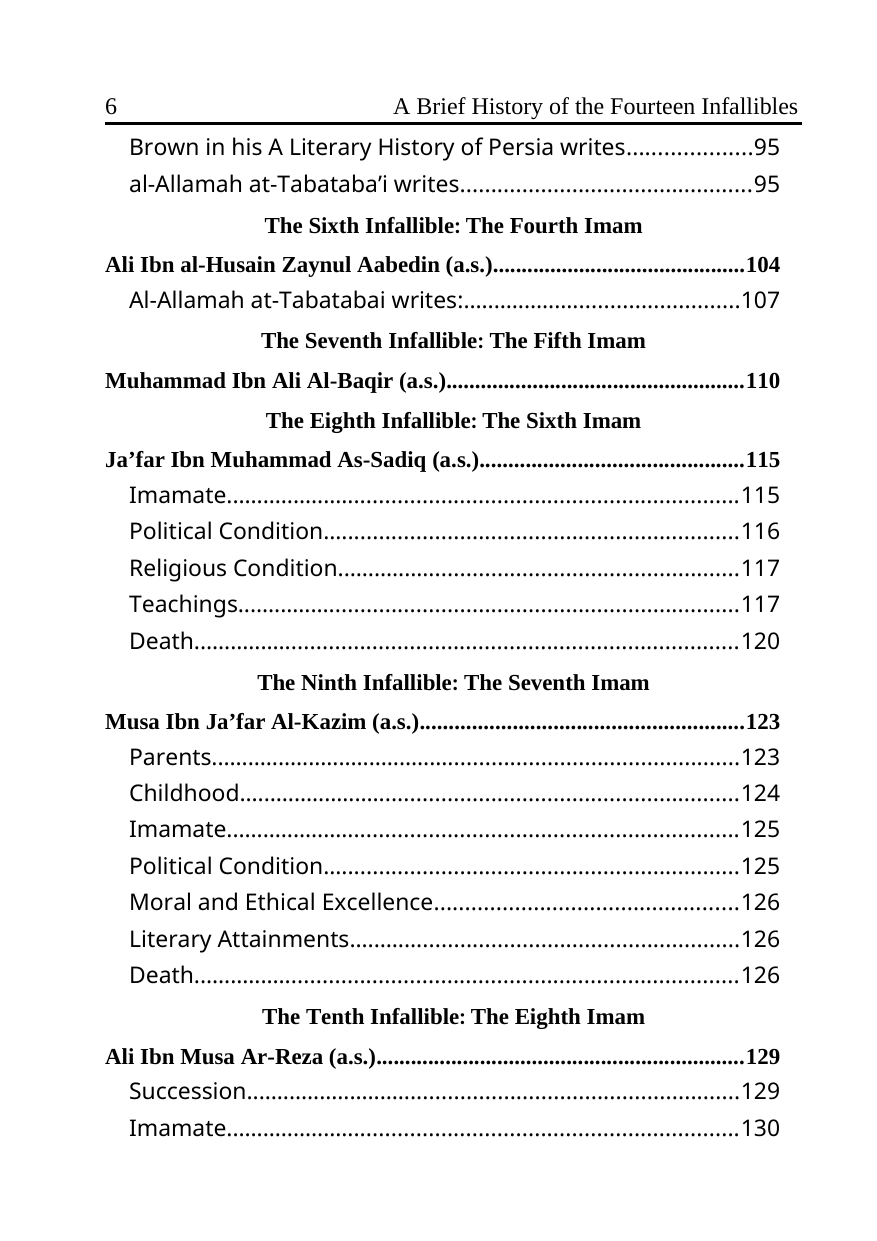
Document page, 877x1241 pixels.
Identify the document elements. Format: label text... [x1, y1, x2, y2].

text Religious Condition 117 [129, 552, 742, 582]
text Brown in his A Literary History of Persia writes 95 [129, 132, 742, 162]
text Political Condition 116 [129, 516, 742, 546]
text Imamate 125 [129, 814, 742, 844]
text Imamate 115 [129, 479, 742, 509]
text Imamate 130 [129, 1112, 742, 1142]
text Ja’far Ibn Muhammad As-Sadiq (a.s.) 115 [105, 447, 802, 473]
text Death 120 [129, 625, 742, 655]
text The Tenth Infallible: The Eighth Imam [105, 1002, 802, 1030]
text Al-Allamah at-Tabatabai writes: 107 [129, 284, 742, 314]
text Ali Ibn al-Husain Zaynul Aabedin (a.s.) 104 [105, 251, 802, 278]
text Literary Attainments 126 [129, 923, 742, 953]
text Musa Ibn Ja’far Al-Kazim (a.s.) 123 [105, 708, 802, 734]
text Muhammad Ibn Ali Al-Baqir (a.s.) 110 [105, 367, 802, 393]
text Moral and Ethical Excellence 126 [129, 887, 742, 917]
text The Ninth Infallible: The Seventh Imam [105, 668, 802, 696]
text al-Allamah at-Tabataba’i writes 95 [129, 168, 742, 198]
text Childhood 124 [129, 777, 742, 807]
text Succession 129 [129, 1075, 742, 1106]
text Death 126 [129, 959, 742, 990]
text Teachings 117 [129, 588, 742, 619]
text Ali Ibn Musa Ar-Reza (a.s.) 129 [105, 1043, 802, 1069]
text The Sixth Infallible: The Fourth Imam [105, 211, 802, 239]
text The Seventh Infallible: The Fifth Imam [105, 327, 802, 355]
text Parents 123 [129, 741, 742, 771]
text Political Condition 125 [129, 850, 742, 880]
text The Eighth Infallible: The Sixth Imam [105, 406, 802, 434]
